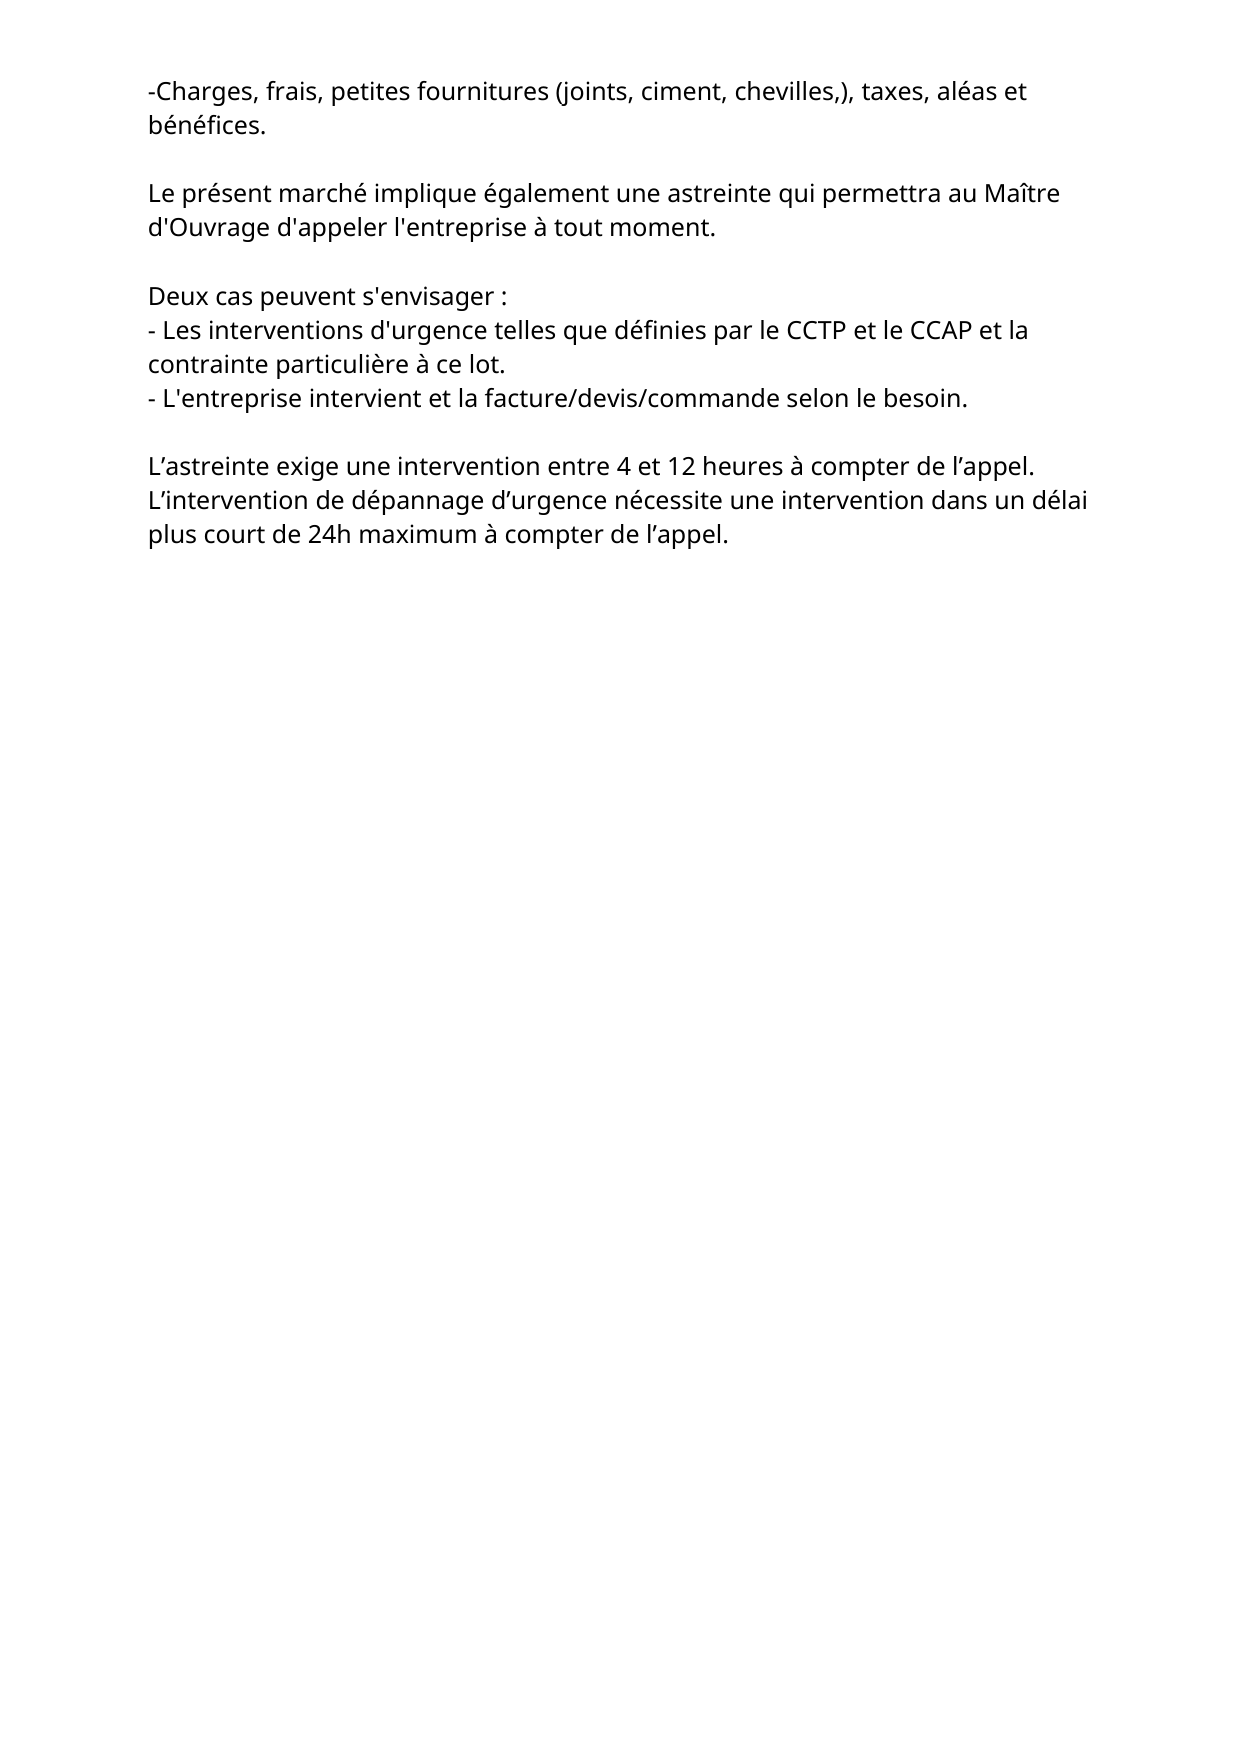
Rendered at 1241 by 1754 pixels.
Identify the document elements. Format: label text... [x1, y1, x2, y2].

text - Les interventions d'urgence telles que définies par le CCTP et le CCAP et la contrainte particulière à ce lot. [148, 312, 1092, 380]
text L’intervention de dépannage d’urgence nécessite une intervention dans un délai plus court de 24h maximum à compter de l’appel. [148, 483, 1092, 551]
text Le présent marché implique également une astreinte qui permettra au Maître d'Ouvrage d'appeler l'entreprise à tout moment. [148, 176, 1092, 244]
text - L'entreprise intervient et la facture/devis/commande selon le besoin. [148, 380, 1092, 414]
text Deux cas peuvent s'envisager : [148, 278, 1092, 312]
text L’astreinte exige une intervention entre 4 et 12 heures à compter de l’appel. [148, 448, 1092, 483]
text -Charges, frais, petites fournitures (joints, ciment, chevilles,), taxes, aléas et bénéfices. [148, 74, 1092, 142]
